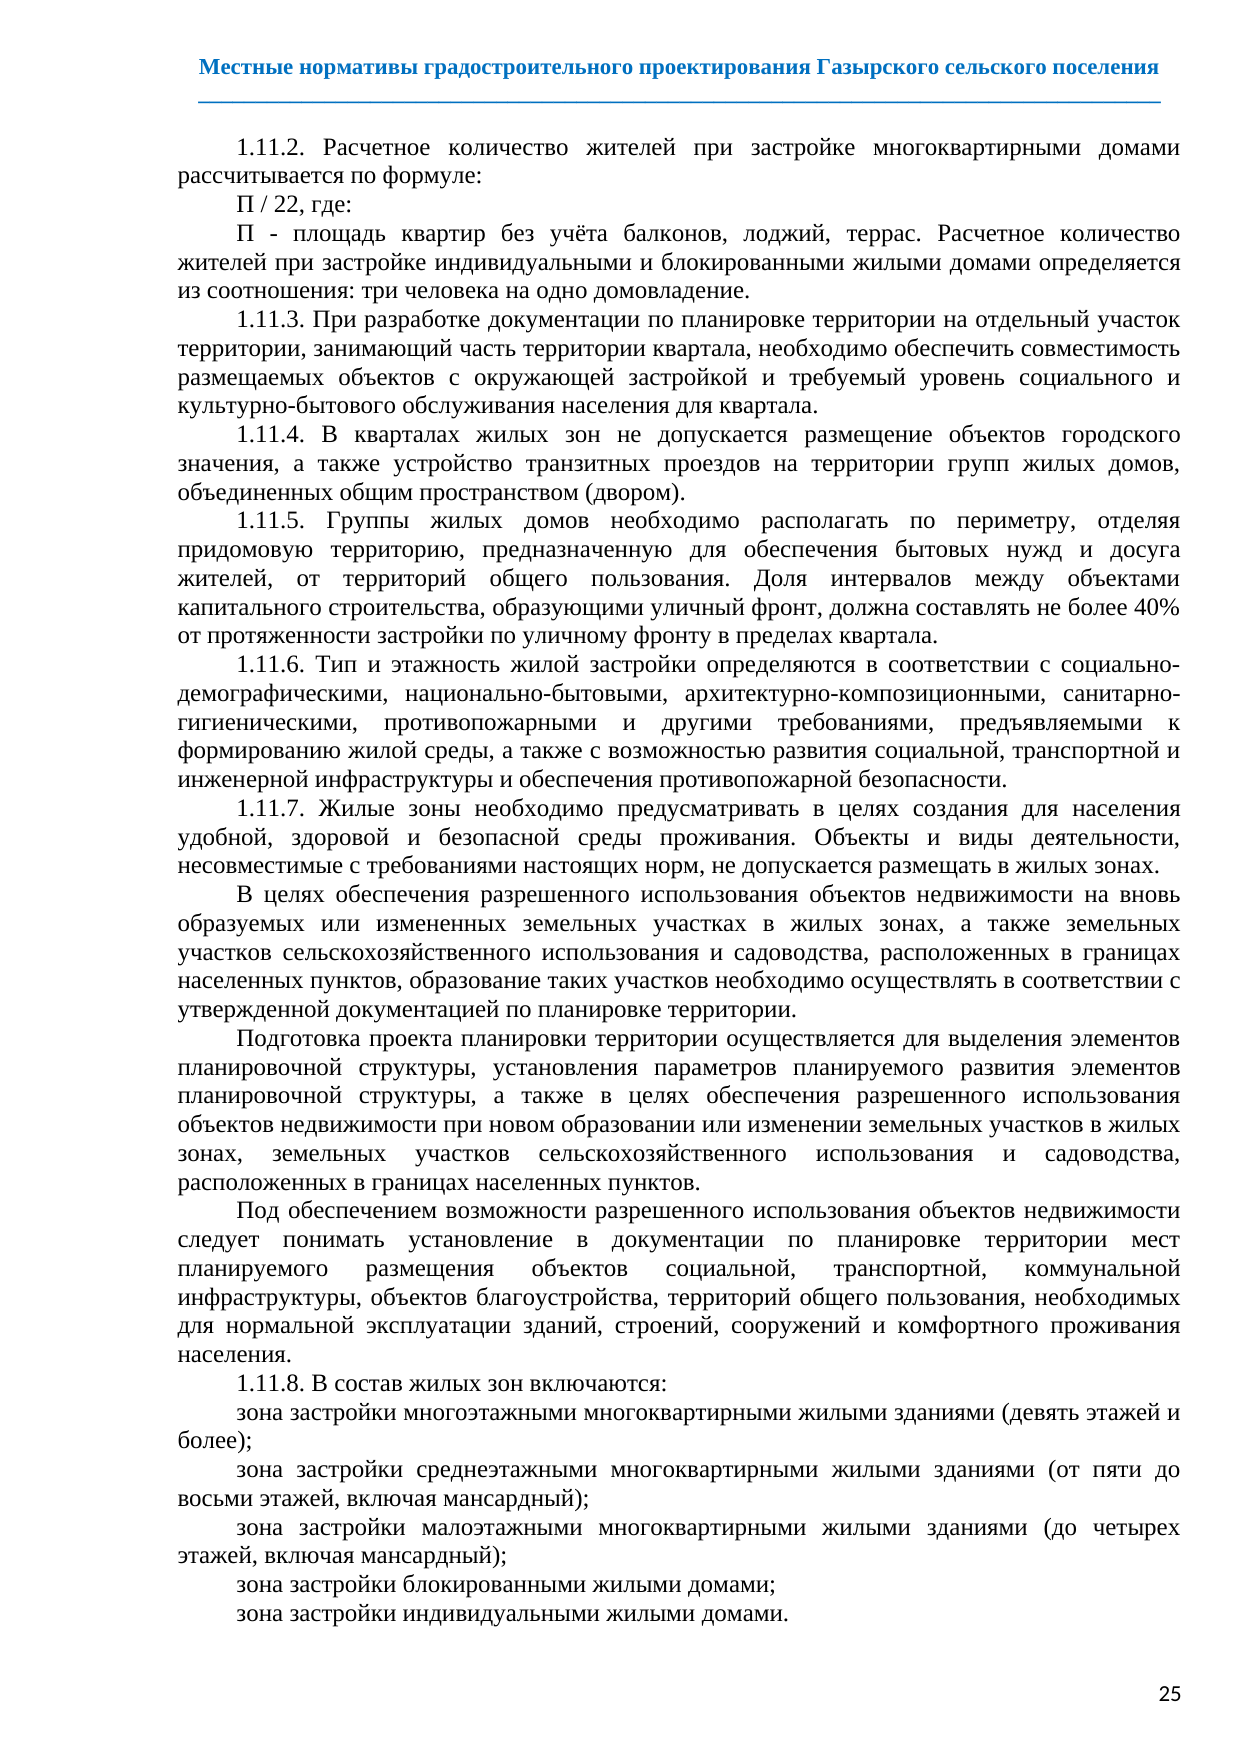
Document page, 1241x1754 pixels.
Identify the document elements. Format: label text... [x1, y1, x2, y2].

text Под обеспечением возможности разрешенного использования объектов недвижимости следует понимать установление в документации по планировке территории мест планируемого размещения объектов социальной, транспортной, коммунальной инфраструктуры, объектов благоустройства, территорий общего пользования, необходимых для нормальной эксплуатации зданий, строений, сооружений и комфортного проживания населения. [177, 1196, 1181, 1368]
text зона застройки блокированными жилыми домами; [177, 1569, 1181, 1598]
text зона застройки индивидуальными жилыми домами. [177, 1598, 1181, 1627]
text Подготовка проекта планировки территории осуществляется для выделения элементов планировочной структуры, установления параметров планируемого развития элементов планировочной структуры, а также в целях обеспечения разрешенного использования объектов недвижимости при новом образовании или изменении земельных участков в жилых зонах, земельных участков сельскохозяйственного использования и садоводства, расположенных в границах населенных пунктов. [177, 1023, 1181, 1196]
text зона застройки среднеэтажными многоквартирными жилыми зданиями (от пяти до восьми этажей, включая мансардный); [177, 1454, 1181, 1512]
text П - площадь квартир без учёта балконов, лоджий, террас. Расчетное количество жителей при застройке индивидуальными и блокированными жилыми домами определяется из соотношения: три человека на одно домовладение. [177, 218, 1181, 304]
text зона застройки многоэтажными многоквартирными жилыми зданиями (девять этажей и более); [177, 1397, 1181, 1454]
text 1.11.7. Жилые зоны необходимо предусматривать в целях создания для населения удобной, здоровой и безопасной среды проживания. Объекты и виды деятельности, несовместимые с требованиями настоящих норм, не допускается размещать в жилых зонах. [177, 793, 1181, 879]
text 1.11.5. Группы жилых домов необходимо располагать по периметру, отделяя придомовую территорию, предназначенную для обеспечения бытовых нужд и досуга жителей, от территорий общего пользования. Доля интервалов между объектами капитального строительства, образующими уличный фронт, должна составлять не более 40% от протяженности застройки по уличному фронту в пределах квартала. [177, 506, 1181, 649]
text 1.11.2. Расчетное количество жителей при застройке многоквартирными домами рассчитывается по формуле: [177, 132, 1181, 189]
text В целях обеспечения разрешенного использования объектов недвижимости на вновь образуемых или измененных земельных участках в жилых зонах, а также земельных участков сельскохозяйственного использования и садоводства, расположенных в границах населенных пунктов, образование таких участков необходимо осуществлять в соответствии с утвержденной документацией по планировке территории. [177, 879, 1181, 1023]
text П / 22, где: [177, 189, 1181, 218]
text зона застройки малоэтажными многоквартирными жилыми зданиями (до четырех этажей, включая мансардный); [177, 1512, 1181, 1569]
text 1.11.4. В кварталах жилых зон не допускается размещение объектов городского значения, а также устройство транзитных проездов на территории групп жилых домов, объединенных общим пространством (двором). [177, 419, 1181, 506]
text 1.11.8. В состав жилых зон включаются: [177, 1368, 1181, 1397]
text 1.11.6. Тип и этажность жилой застройки определяются в соответствии с социально-демографическими, национально-бытовыми, архитектурно-композиционными, санитарно-гигиеническими, противопожарными и другими требованиями, предъявляемыми к формированию жилой среды, а также с возможностью развития социальной, транспортной и инженерной инфраструктуры и обеспечения противопожарной безопасности. [177, 649, 1181, 793]
text 1.11.3. При разработке документации по планировке территории на отдельный участок территории, занимающий часть территории квартала, необходимо обеспечить совместимость размещаемых объектов с окружающей застройкой и требуемый уровень социального и культурно-бытового обслуживания населения для квартала. [177, 304, 1181, 419]
